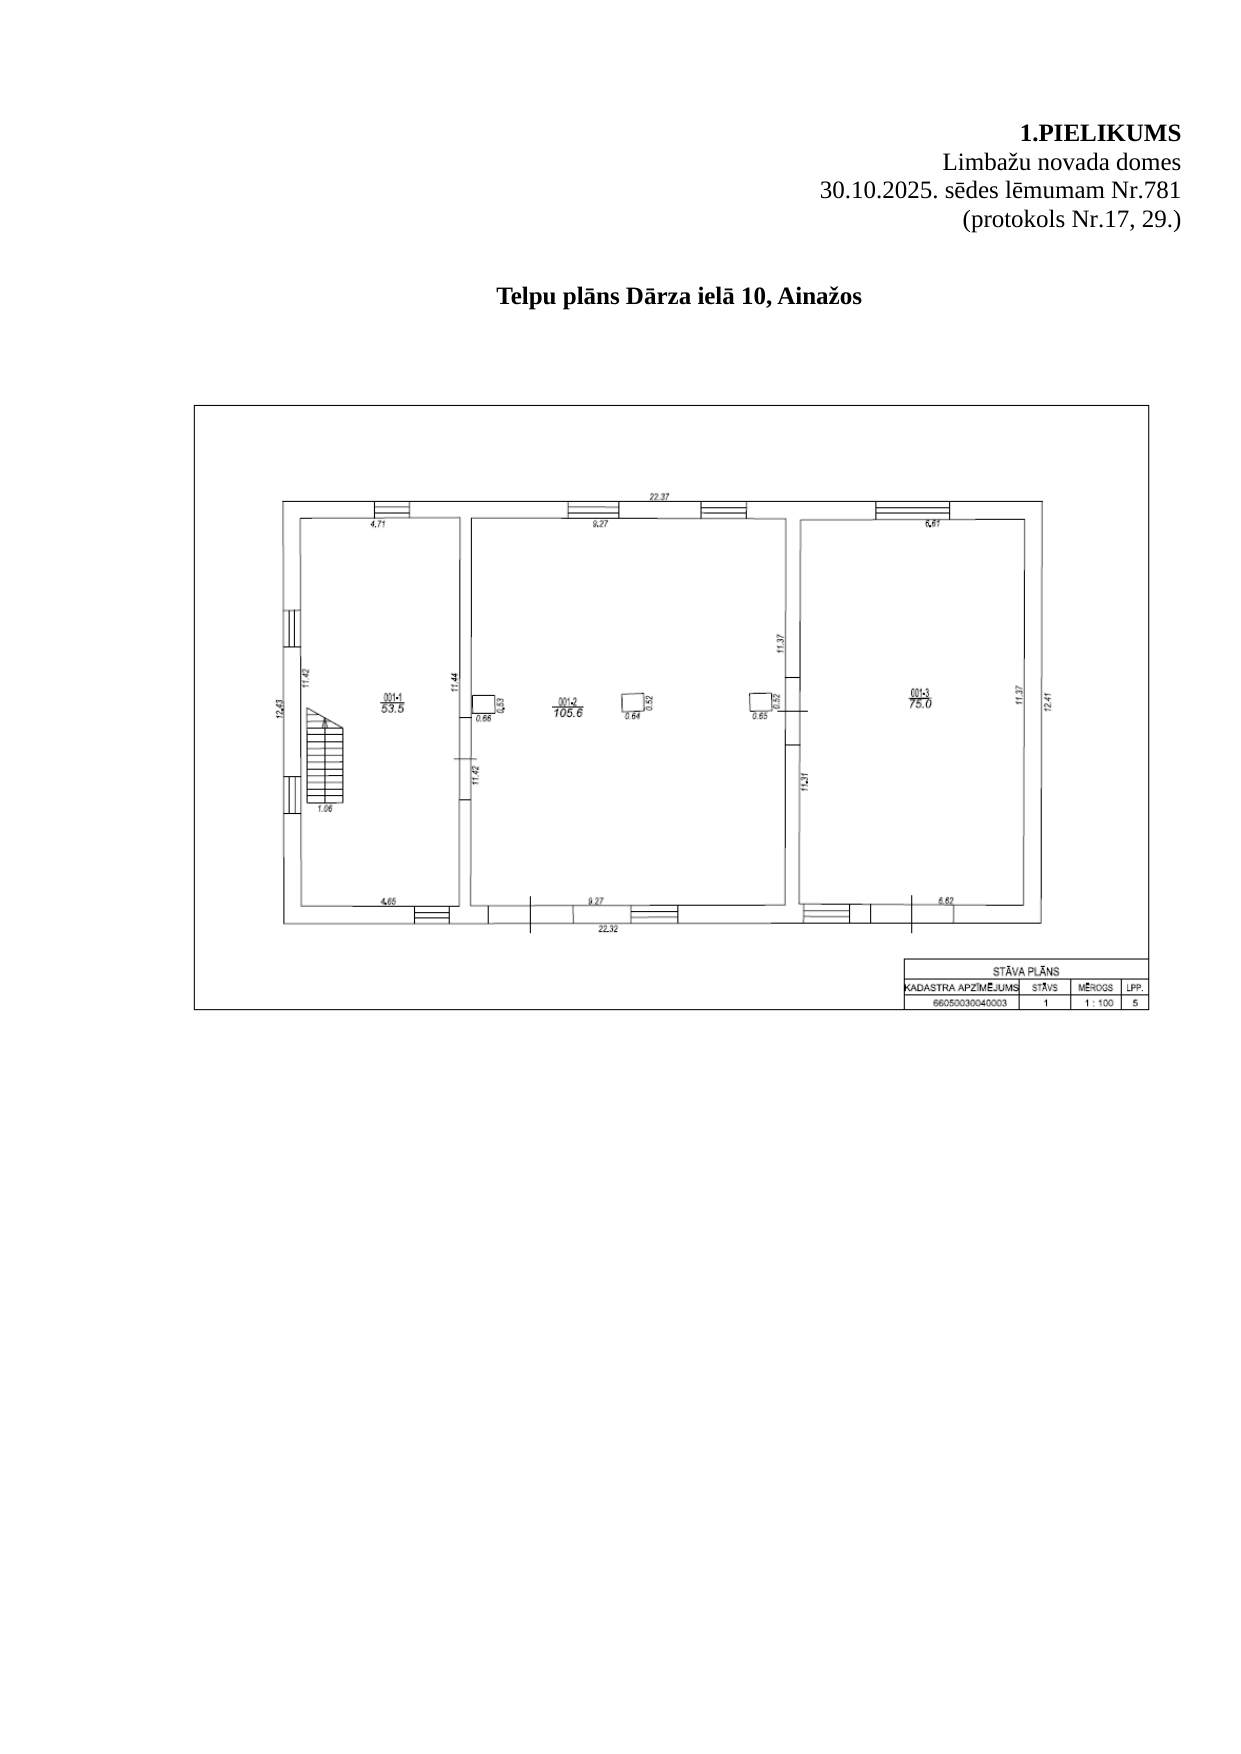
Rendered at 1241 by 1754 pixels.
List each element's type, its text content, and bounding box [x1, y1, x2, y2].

text 1.PIELIKUMS [177, 118, 1181, 147]
text 30.10.2025. sēdes lēmumam Nr.781 [177, 176, 1181, 204]
text (protokols Nr.17, 29.) [177, 204, 1181, 233]
text Telpu plāns Dārza ielā 10, Ainažos [177, 281, 1181, 309]
picture [177, 328, 1164, 1026]
text Limbažu novada domes [177, 147, 1181, 176]
